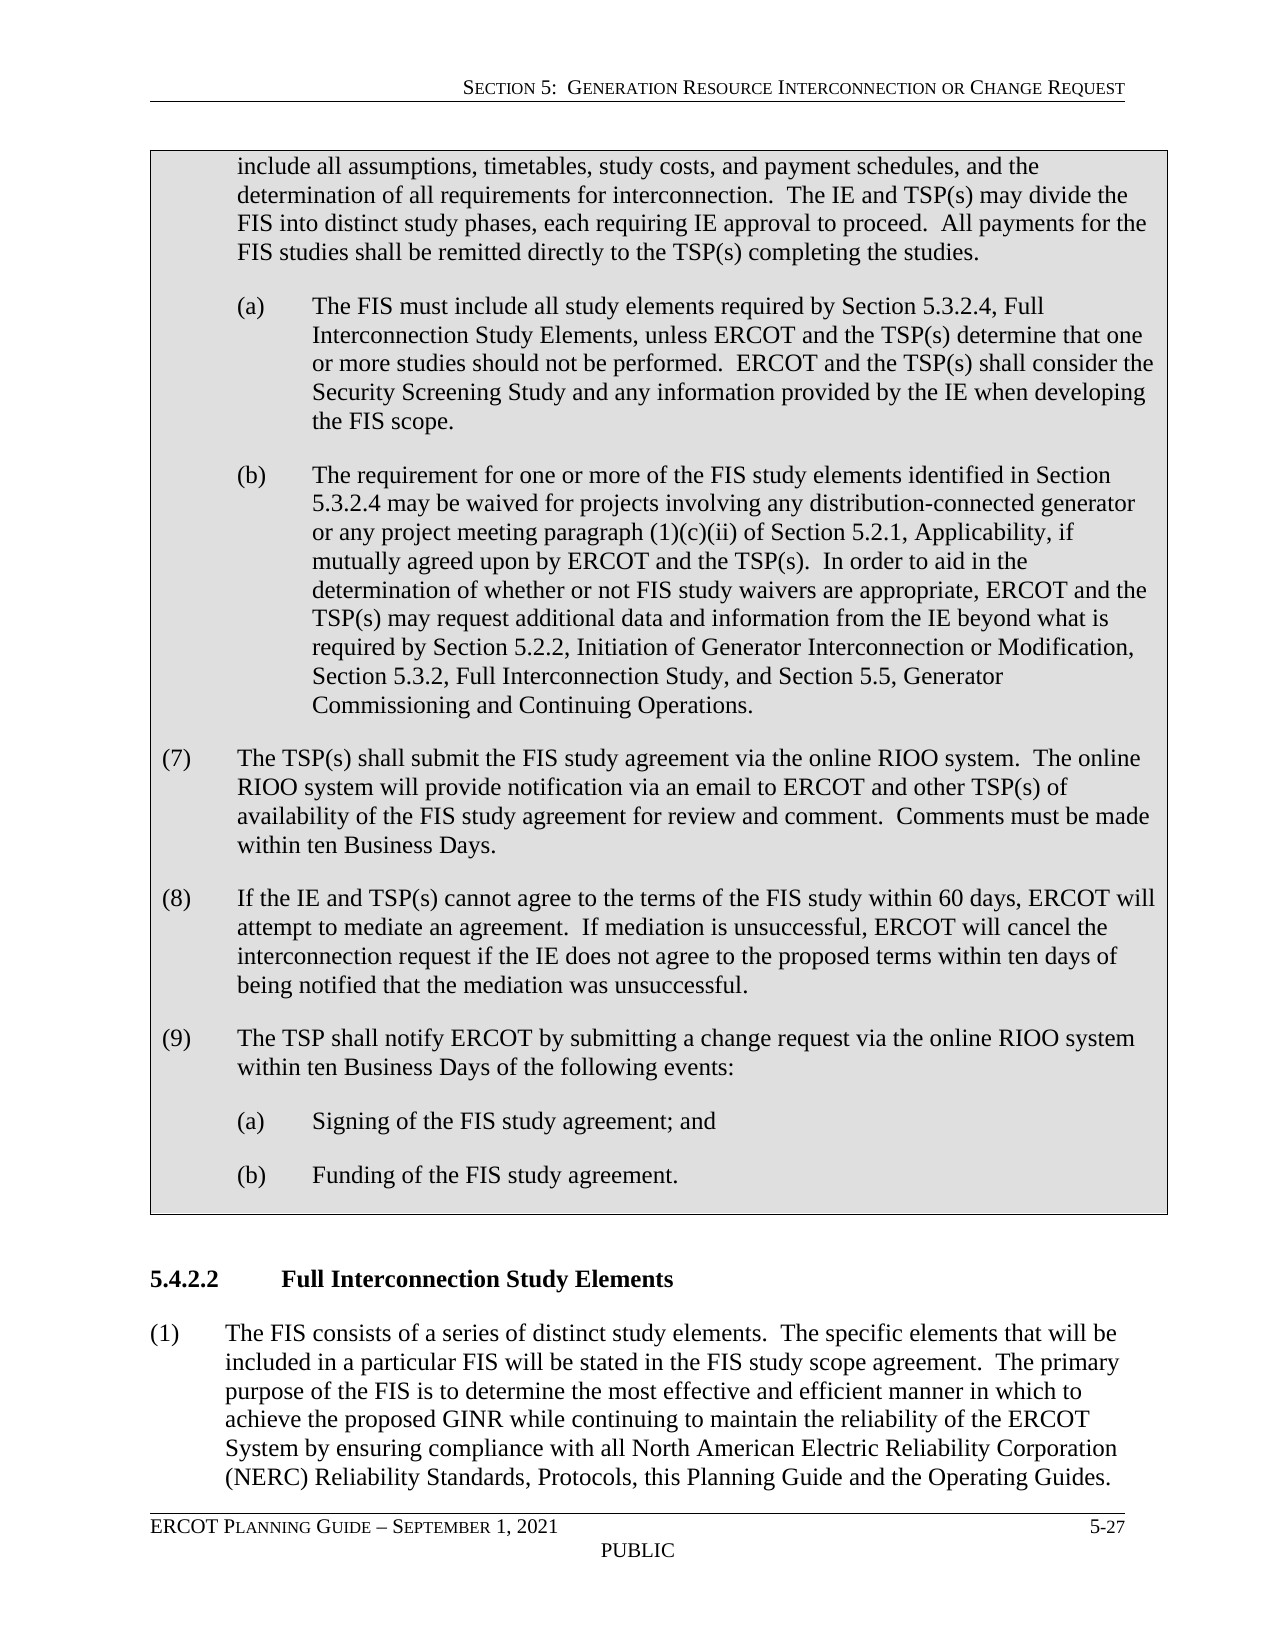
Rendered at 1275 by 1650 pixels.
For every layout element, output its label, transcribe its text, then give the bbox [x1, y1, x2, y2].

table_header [151, 151, 1167, 1213]
text 5.4.2.2 Full Interconnection Study Elements [150, 1264, 1125, 1293]
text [150, 1318, 1125, 1491]
